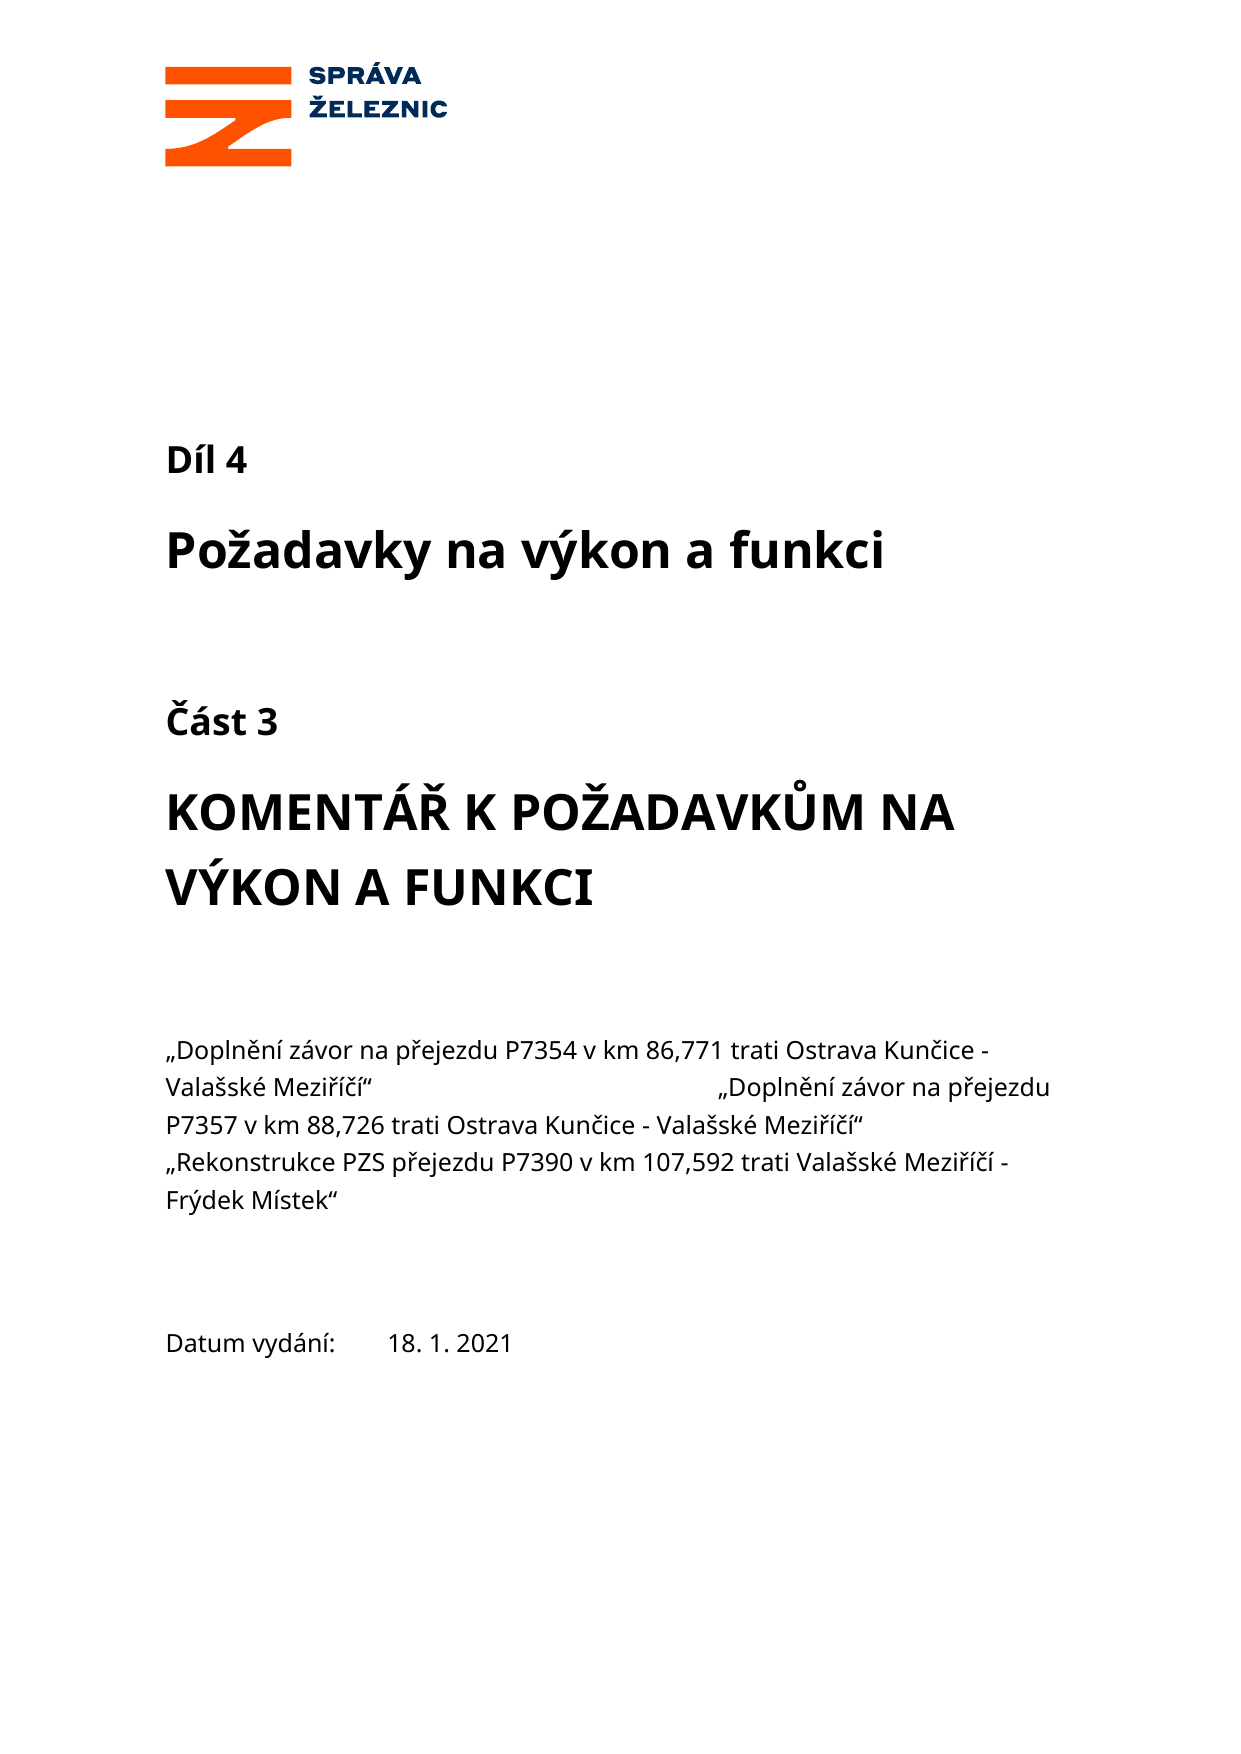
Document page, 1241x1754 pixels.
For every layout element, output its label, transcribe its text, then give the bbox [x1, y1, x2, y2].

text Datum vydání: 18. 1. 2021 [165, 1326, 1075, 1360]
text KOMENTÁŘ K POŽADAVKŮM NA VÝKON A FUNKCI [165, 777, 1075, 920]
text Požadavky na výkon a funkci [165, 514, 1075, 583]
text Část 3 [165, 696, 1075, 747]
text Díl 4 [165, 433, 1075, 484]
